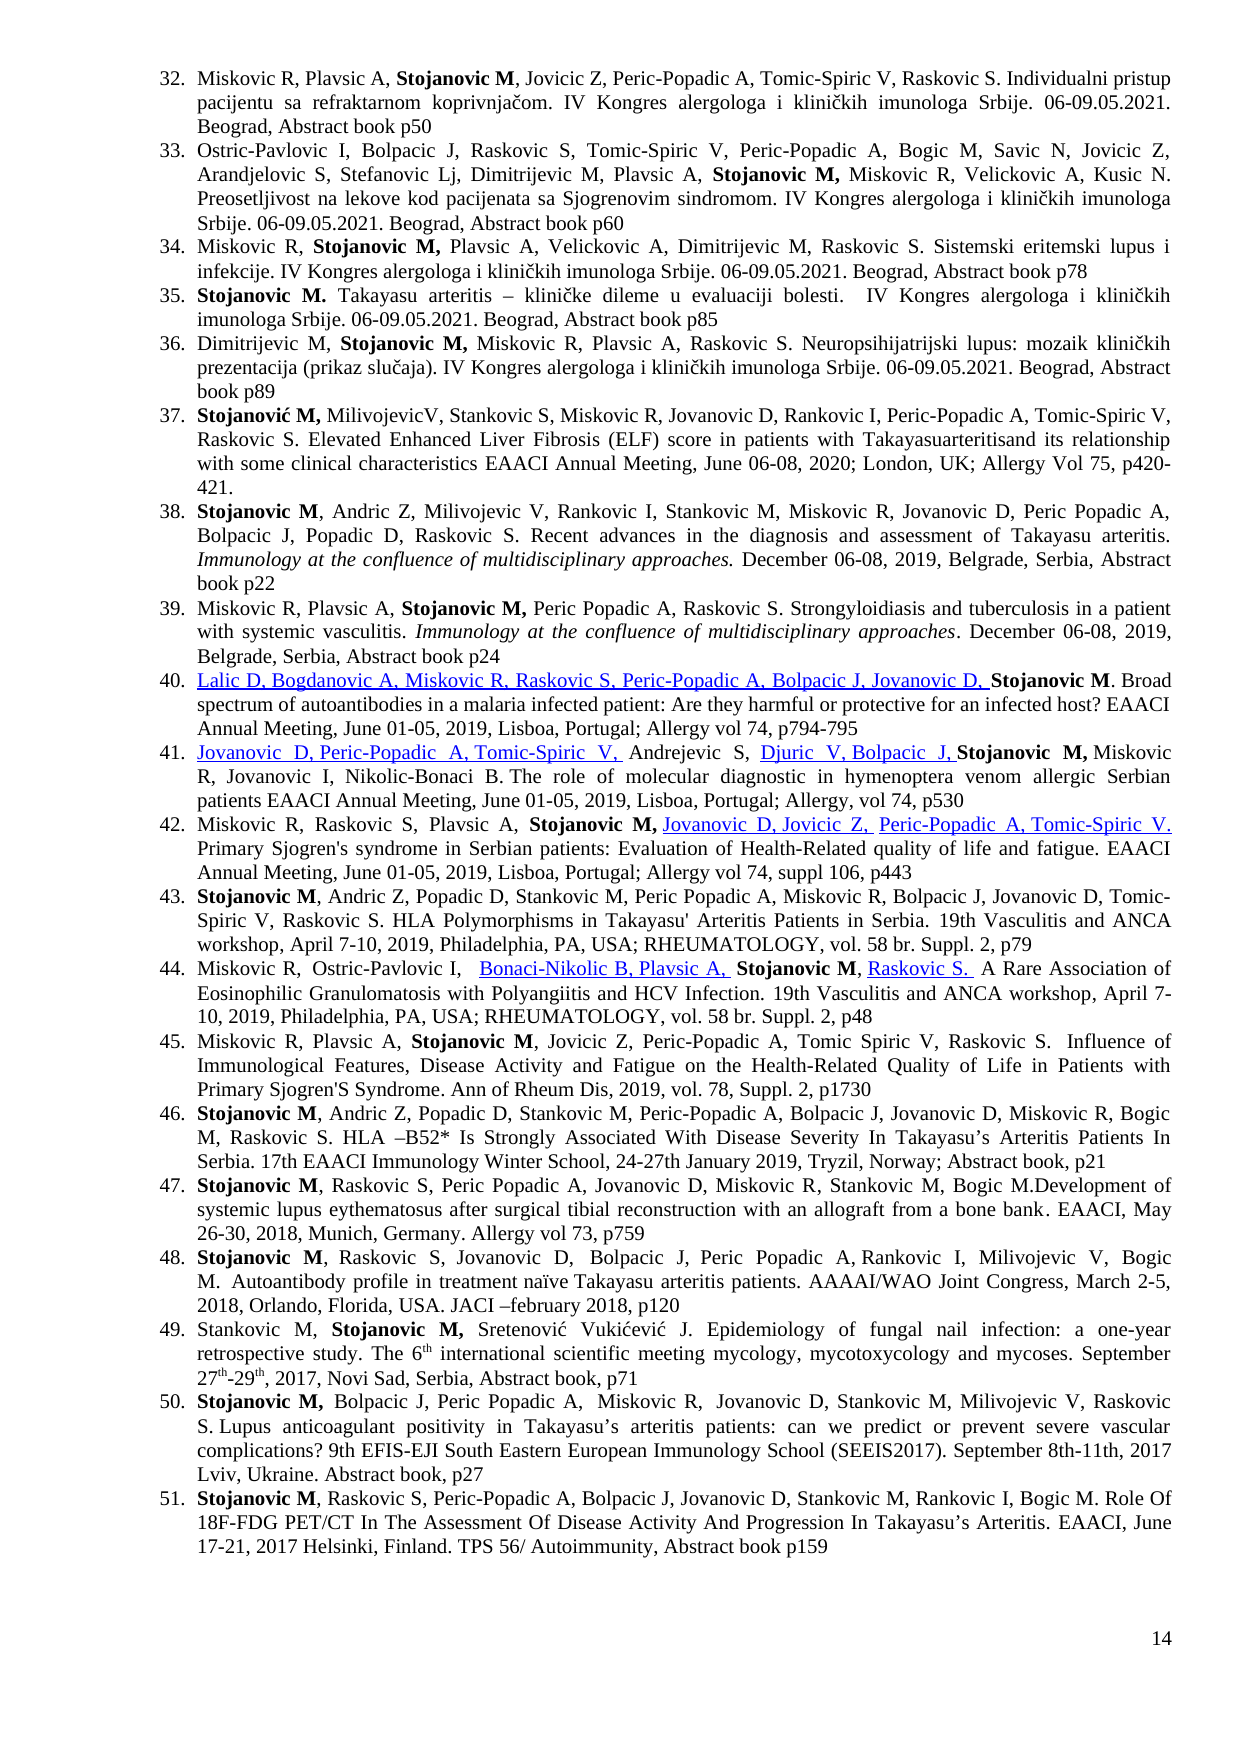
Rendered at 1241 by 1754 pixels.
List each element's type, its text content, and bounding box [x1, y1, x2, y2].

list Miskovic R, Stojanovic M, Plavsic A, Velickovic A, Dimitrijevic M, Raskovic S. Sistemski eritemski lupus i infekcije. IV Kongres alergologa i kliničkih imunologa Srbije. 06-09.05.2021. Beograd, Abstract book p78 [159, 234, 1172, 283]
list Ostric-Pavlovic I, Bolpacic J, Raskovic S, Tomic-Spiric V, Peric-Popadic A, Bogic M, Savic N, Jovicic Z, Arandjelovic S, Stefanovic Lj, Dimitrijevic M, Plavsic A, Stojanovic M, Miskovic R, Velickovic A, Kusic N. Preosetljivost na lekove kod pacijenata sa Sjogrenovim sindromom. IV Kongres alergologa i kliničkih imunologa Srbije. 06-09.05.2021. Beograd, Abstract book p60 [159, 138, 1172, 234]
list Dimitrijevic M, Stojanovic M, Miskovic R, Plavsic A, Raskovic S. Neuropsihijatrijski lupus: mozaik kliničkih prezentacija (prikaz slučaja). IV Kongres alergologa i kliničkih imunologa Srbije. 06-09.05.2021. Beograd, Abstract book p89 [159, 331, 1172, 403]
list Stojanovic M, Andric Z, Popadic D, Stankovic M, Peric-Popadic A, Bolpacic J, Jovanovic D, Miskovic R, Bogic M, Raskovic S. HLA –B52* Is Strongly Associated With Disease Severity In Takayasu’s Arteritis Patients In Serbia. 17th EAACI Immunology Winter School, 24-27th January 2019, Tryzil, Norway; Abstract book, p21 [159, 1101, 1172, 1173]
list Miskovic R, Plavsic A, Stojanovic M, Peric Popadic A, Raskovic S. Strongyloidiasis and tuberculosis in a patient with systemic vasculitis. Immunology at the confluence of multidisciplinary approaches. December 06-08, 2019, Belgrade, Serbia, Abstract book p24 [159, 595, 1172, 668]
list Jovanovic D, Peric-Popadic A, Tomic-Spiric V, Andrejevic S, Djuric V, Bolpacic J, Stojanovic M, Miskovic R, Jovanovic I, Nikolic-Bonaci B. The role of molecular diagnostic in hymenoptera venom allergic Serbian patients EAACI Annual Meeting, June 01-05, 2019, Lisboa, Portugal; Allergy, vol 74, p530 [159, 740, 1172, 812]
list Stojanovic M, Andric Z, Popadic D, Stankovic M, Peric Popadic A, Miskovic R, Bolpacic J, Jovanovic D, Tomic-Spiric V, Raskovic S. HLA Polymorphisms in Takayasu' Arteritis Patients in Serbia. 19th Vasculitis and ANCA workshop, April 7-10, 2019, Philadelphia, PA, USA; RHEUMATOLOGY, vol. 58 br. Suppl. 2, p79 [159, 884, 1172, 956]
list Stojanovic M, Raskovic S, Peric-Popadic A, Bolpacic J, Jovanovic D, Stankovic M, Rankovic I, Bogic M. Role Of 18F-FDG PET/CT In The Assessment Of Disease Activity And Progression In Takayasu’s Arteritis. EAACI, June 17-21, 2017 Helsinki, Finland. TPS 56/ Autoimmunity, Abstract book p159 [159, 1486, 1172, 1558]
list Lalic D, Bogdanovic A, Miskovic R, Raskovic S, Peric-Popadic A, Bolpacic J, Jovanovic D, Stojanovic M. Broad spectrum of autoantibodies in a malaria infected patient: Are they harmful or protective for an infected host? EAACI Annual Meeting, June 01-05, 2019, Lisboa, Portugal; Allergy vol 74, p794-795 [159, 668, 1172, 740]
list Miskovic R, Plavsic A, Stojanovic M, Jovicic Z, Peric-Popadic A, Tomic Spiric V, Raskovic S. Influence of Immunological Features, Disease Activity and Fatigue on the Health-Related Quality of Life in Patients with Primary Sjogren'S Syndrome. Ann of Rheum Dis, 2019, vol. 78, Suppl. 2, p1730 [159, 1028, 1172, 1101]
list Stojanovic M, Raskovic S, Jovanovic D, Bolpacic J, Peric Popadic A, Rankovic I, Milivojevic V, Bogic M. Autoantibody profile in treatment naïve Takayasu arteritis patients. AAAAI/WAO Joint Congress, March 2-5, 2018, Orlando, Florida, USA. JACI –february 2018, p120 [159, 1245, 1172, 1317]
list Stojanović M, MilivojevicV, Stankovic S, Miskovic R, Jovanovic D, Rankovic I, Peric-Popadic A, Tomic-Spiric V, Raskovic S. Elevated Enhanced Liver Fibrosis (ELF) score in patients with Takayasuarteritisand its relationship with some clinical characteristics EAACI Annual Meeting, June 06-08, 2020; London, UK; Allergy Vol 75, p420-421. [159, 403, 1172, 499]
list Miskovic R, Raskovic S, Plavsic A, Stojanovic M, Jovanovic D, Jovicic Z, Peric-Popadic A, Tomic-Spiric V. Primary Sjogren's syndrome in Serbian patients: Evaluation of Health-Related quality of life and fatigue. EAACI Annual Meeting, June 01-05, 2019, Lisboa, Portugal; Allergy vol 74, suppl 106, p443 [159, 812, 1172, 884]
list Stojanovic M, Bolpacic J, Peric Popadic A, Miskovic R, Jovanovic D, Stankovic M, Milivojevic V, Raskovic S. Lupus anticoagulant positivity in Takayasu’s arteritis patients: can we predict or prevent severe vascular complications? 9th EFIS-EJI South Eastern European Immunology School (SEEIS2017). September 8th-11th, 2017 Lviv, Ukraine. Abstract book, p27 [159, 1389, 1172, 1486]
list Miskovic R, Plavsic A, Stojanovic M, Jovicic Z, Peric-Popadic A, Tomic-Spiric V, Raskovic S. Individualni pristup pacijentu sa refraktarnom koprivnjačom. IV Kongres alergologa i kliničkih imunologa Srbije. 06-09.05.2021. Beograd, Abstract book p50 [159, 66, 1172, 138]
list Stojanovic M, Raskovic S, Peric Popadic A, Jovanovic D, Miskovic R, Stankovic M, Bogic M.Development of systemic lupus eythematosus after surgical tibial reconstruction with an allograft from a bone bank. EAACI, May 26-30, 2018, Munich, Germany. Allergy vol 73, p759 [159, 1173, 1172, 1245]
list Stojanovic M. Takayasu arteritis – kliničke dileme u evaluaciji bolesti. IV Kongres alergologa i kliničkih imunologa Srbije. 06-09.05.2021. Beograd, Abstract book p85 [159, 283, 1172, 331]
list Stankovic M, Stojanovic M, Sretenović Vukićević J. Epidemiology of fungal nail infection: a one-year retrospective study. The 6th international scientific meeting mycology, mycotoxycology and mycoses. September 27th-29th, 2017, Novi Sad, Serbia, Abstract book, p71 [159, 1317, 1172, 1389]
list Miskovic R, Ostric-Pavlovic I, Bonaci-Nikolic B, Plavsic A, Stojanovic M, Raskovic S. A Rare Association of Eosinophilic Granulomatosis with Polyangiitis and HCV Infection. 19th Vasculitis and ANCA workshop, April 7-10, 2019, Philadelphia, PA, USA; RHEUMATOLOGY, vol. 58 br. Suppl. 2, p48 [159, 956, 1172, 1028]
list Stojanovic M, Andric Z, Milivojevic V, Rankovic I, Stankovic M, Miskovic R, Jovanovic D, Peric Popadic A, Bolpacic J, Popadic D, Raskovic S. Recent advances in the diagnosis and assessment of Takayasu arteritis. Immunology at the confluence of multidisciplinary approaches. December 06-08, 2019, Belgrade, Serbia, Abstract book p22 [159, 499, 1172, 595]
